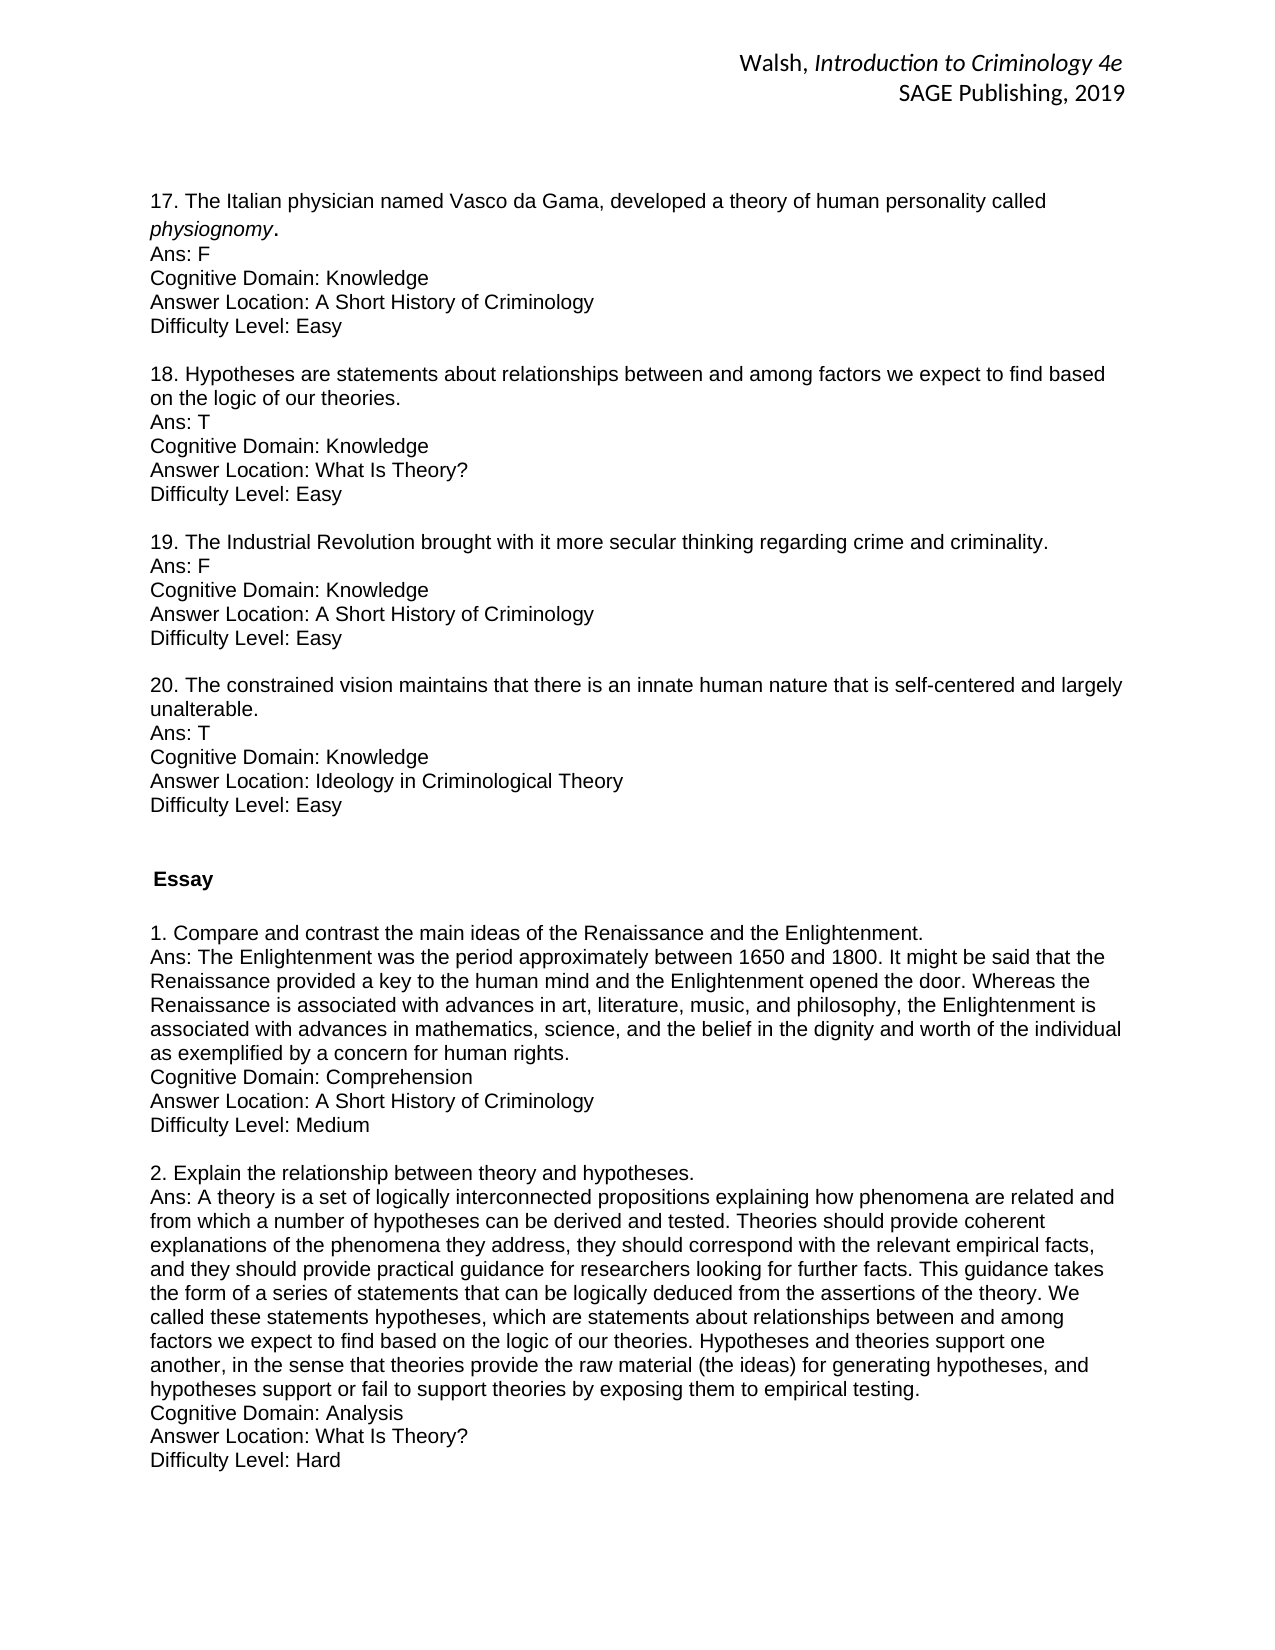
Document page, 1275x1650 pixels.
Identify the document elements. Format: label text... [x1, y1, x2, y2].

text 17. The Italian physician named Vasco da Gama, developed a theory of human personality called physiognomy. [150, 189, 1125, 242]
text Cognitive Domain: Knowledge [150, 745, 1125, 769]
text Difficulty Level: Hard [150, 1448, 1125, 1472]
text Cognitive Domain: Knowledge [150, 434, 1125, 458]
text Difficulty Level: Easy [150, 793, 1125, 817]
text Cognitive Domain: Comprehension [150, 1065, 1125, 1089]
text Answer Location: A Short History of Criminology [150, 290, 1125, 314]
subtitle Essay [150, 866, 1125, 891]
text Cognitive Domain: Knowledge [150, 266, 1125, 290]
text 20. The constrained vision maintains that there is an innate human nature that is self-centered and largely unalterable. [150, 673, 1125, 721]
text Ans: A theory is a set of logically interconnected propositions explaining how phenomena are related and from which a number of hypotheses can be derived and tested. Theories should provide coherent explanations of the phenomena they address, they should correspond with the relevant empirical facts, and they should provide practical guidance for researchers looking for further facts. This guidance takes the form of a series of statements that can be logically deduced from the assertions of the theory. We called these statements hypotheses, which are statements about relationships between and among factors we expect to find based on the logic of our theories. Hypotheses and theories support one another, in the sense that theories provide the raw material (the ideas) for generating hypotheses, and hypotheses support or fail to support theories by exposing them to empirical testing. [150, 1185, 1125, 1400]
text Difficulty Level: Easy [150, 314, 1125, 338]
text Difficulty Level: Easy [150, 482, 1125, 506]
text Ans: F [150, 242, 1125, 266]
text Difficulty Level: Easy [150, 625, 1125, 649]
text Ans: T [150, 410, 1125, 434]
text Ans: F [150, 553, 1125, 577]
text Answer Location: A Short History of Criminology [150, 601, 1125, 625]
text 1. Compare and contrast the main ideas of the Renaissance and the Enlightenment. [150, 921, 1125, 945]
text 19. The Industrial Revolution brought with it more secular thinking regarding crime and criminality. [150, 529, 1125, 553]
text 2. Explain the relationship between theory and hypotheses. [150, 1161, 1125, 1185]
text Answer Location: What Is Theory? [150, 458, 1125, 482]
text Answer Location: A Short History of Criminology [150, 1089, 1125, 1113]
text Cognitive Domain: Analysis [150, 1400, 1125, 1424]
text Ans: The Enlightenment was the period approximately between 1650 and 1800. It might be said that the Renaissance provided a key to the human mind and the Enlightenment opened the door. Whereas the Renaissance is associated with advances in art, literature, music, and philosophy, the Enlightenment is associated with advances in mathematics, science, and the belief in the dignity and worth of the individual as exemplified by a concern for human rights. [150, 945, 1125, 1065]
text Answer Location: Ideology in Criminological Theory [150, 769, 1125, 793]
text Cognitive Domain: Knowledge [150, 577, 1125, 601]
text Ans: T [150, 721, 1125, 745]
text 18. Hypotheses are statements about relationships between and among factors we expect to find based on the logic of our theories. [150, 362, 1125, 410]
text Difficulty Level: Medium [150, 1113, 1125, 1137]
text Answer Location: What Is Theory? [150, 1424, 1125, 1448]
